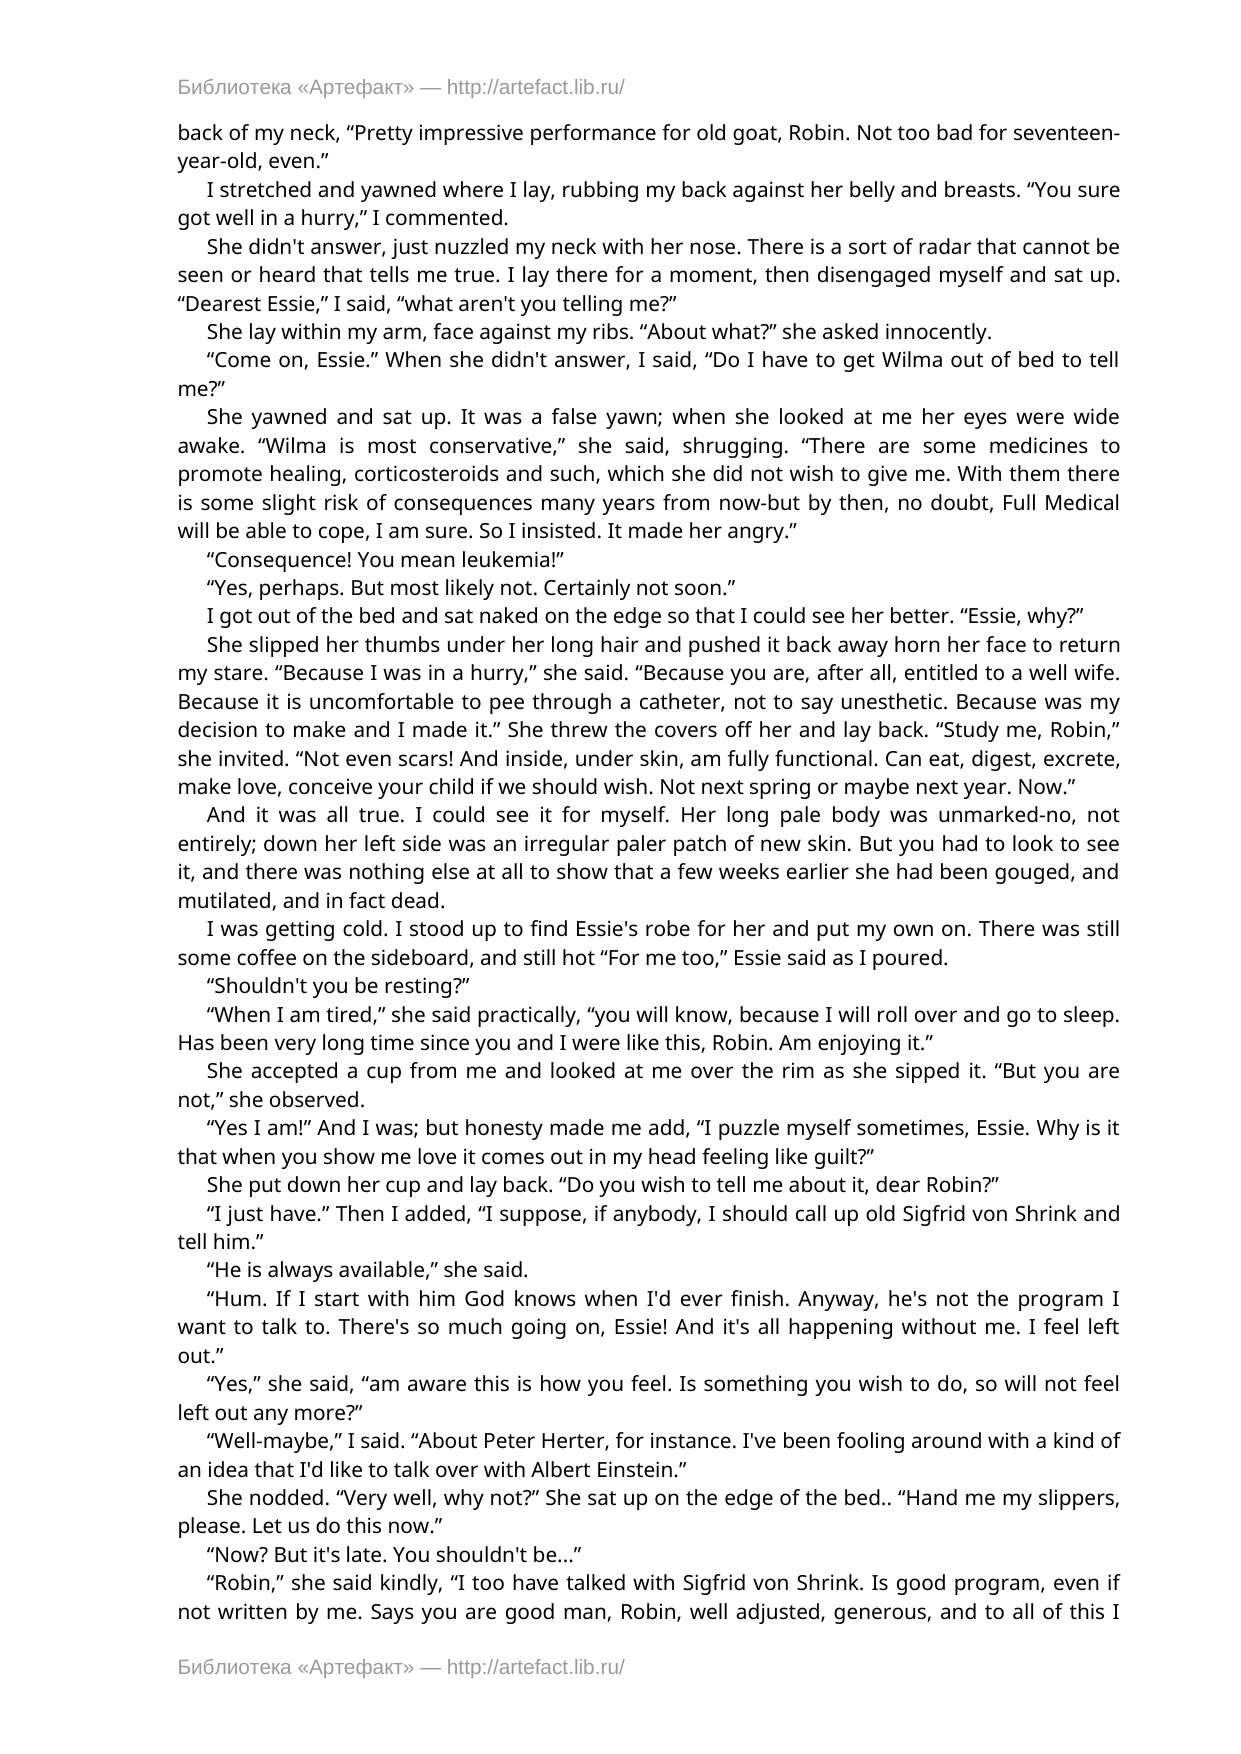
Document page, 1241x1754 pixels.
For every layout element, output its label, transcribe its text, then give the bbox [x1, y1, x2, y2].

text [177, 118, 1122, 175]
text I got out of the bed and sat naked on the edge so that I could see her better. “Essie, why?” [177, 602, 1122, 630]
text “He is always available,” she said. [177, 1256, 1122, 1284]
text “When I am tired,” she said practically, “you will know, because I will roll over and go to sleep. Has been very long time since you and I were like this, Robin. Am enjoying it.” [177, 1000, 1122, 1057]
text She nodded. “Very well, why not?” She sat up on the edge of the bed.. “Hand me my slippers, please. Let us do this now.” [177, 1483, 1122, 1540]
text “Well-maybe,” I said. “About Peter Herter, for instance. I've been fooling around with a kind of an idea that I'd like to talk over with Albert Einstein.” [177, 1426, 1122, 1483]
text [177, 1568, 1122, 1625]
text She yawned and sat up. It was a false yawn; when she looked at me her eyes were wide awake. “Wilma is most conservative,” she said, shrugging. “There are some medicines to promote healing, corticosteroids and such, which she did not wish to give me. With them there is some slight risk of consequences many years from now-but by then, no doubt, Full Medical will be able to cope, I am sure. So I insisted. It made her angry.” [177, 402, 1122, 545]
text “Shouldn't you be resting?” [177, 971, 1122, 1000]
text She slipped her thumbs under her long hair and pushed it back away horn her face to return my stare. “Because I was in a hurry,” she said. “Because you are, after all, entitled to a well wife. Because it is uncomfortable to pee through a catheter, not to say unesthetic. Because was my decision to make and I made it.” She threw the covers off her and lay back. “Study me, Robin,” she invited. “Not even scars! And inside, under skin, am fully functional. Can eat, digest, excrete, make love, conceive your child if we should wish. Not next spring or maybe next year. Now.” [177, 630, 1122, 801]
text “I just have.” Then I added, “I suppose, if anybody, I should call up old Sigfrid von Shrink and tell him.” [177, 1199, 1122, 1256]
text “Yes I am!” And I was; but honesty made me add, “I puzzle myself sometimes, Essie. Why is it that when you show me love it comes out in my head feeling like guilt?” [177, 1113, 1122, 1170]
text “Hum. If I start with him God knows when I'd ever finish. Anyway, he's not the program I want to talk to. There's so much going on, Essie! And it's all happening without me. I feel left out.” [177, 1284, 1122, 1369]
text She accepted a cup from me and looked at me over the rim as she sipped it. “But you are not,” she observed. [177, 1057, 1122, 1113]
text And it was all true. I could see it for myself. Her long pale body was unmarked-no, not entirely; down her left side was an irregular paler patch of new skin. But you had to look to see it, and there was nothing else at all to show that a few weeks earlier she had been gouged, and mutilated, and in fact dead. [177, 801, 1122, 914]
text “Yes, perhaps. But most likely not. Certainly not soon.” [177, 573, 1122, 602]
text “Now? But it's late. You shouldn't be...” [177, 1540, 1122, 1568]
text “Yes,” she said, “am aware this is how you feel. Is something you wish to do, so will not feel left out any more?” [177, 1369, 1122, 1426]
text She put down her cup and lay back. “Do you wish to tell me about it, dear Robin?” [177, 1170, 1122, 1199]
text “Consequence! You mean leukemia!” [177, 545, 1122, 573]
text “Come on, Essie.” When she didn't answer, I said, “Do I have to get Wilma out of bed to tell me?” [177, 346, 1122, 402]
text She lay within my arm, face against my ribs. “About what?” she asked innocently. [177, 317, 1122, 346]
text I stretched and yawned where I lay, rubbing my back against her belly and breasts. “You sure got well in a hurry,” I commented. [177, 175, 1122, 232]
text She didn't answer, just nuzzled my neck with her nose. There is a sort of radar that cannot be seen or heard that tells me true. I lay there for a moment, then disengaged myself and sat up. “Dearest Essie,” I said, “what aren't you telling me?” [177, 232, 1122, 317]
text I was getting cold. I stood up to find Essie's robe for her and put my own on. There was still some coffee on the sideboard, and still hot “For me too,” Essie said as I poured. [177, 914, 1122, 971]
